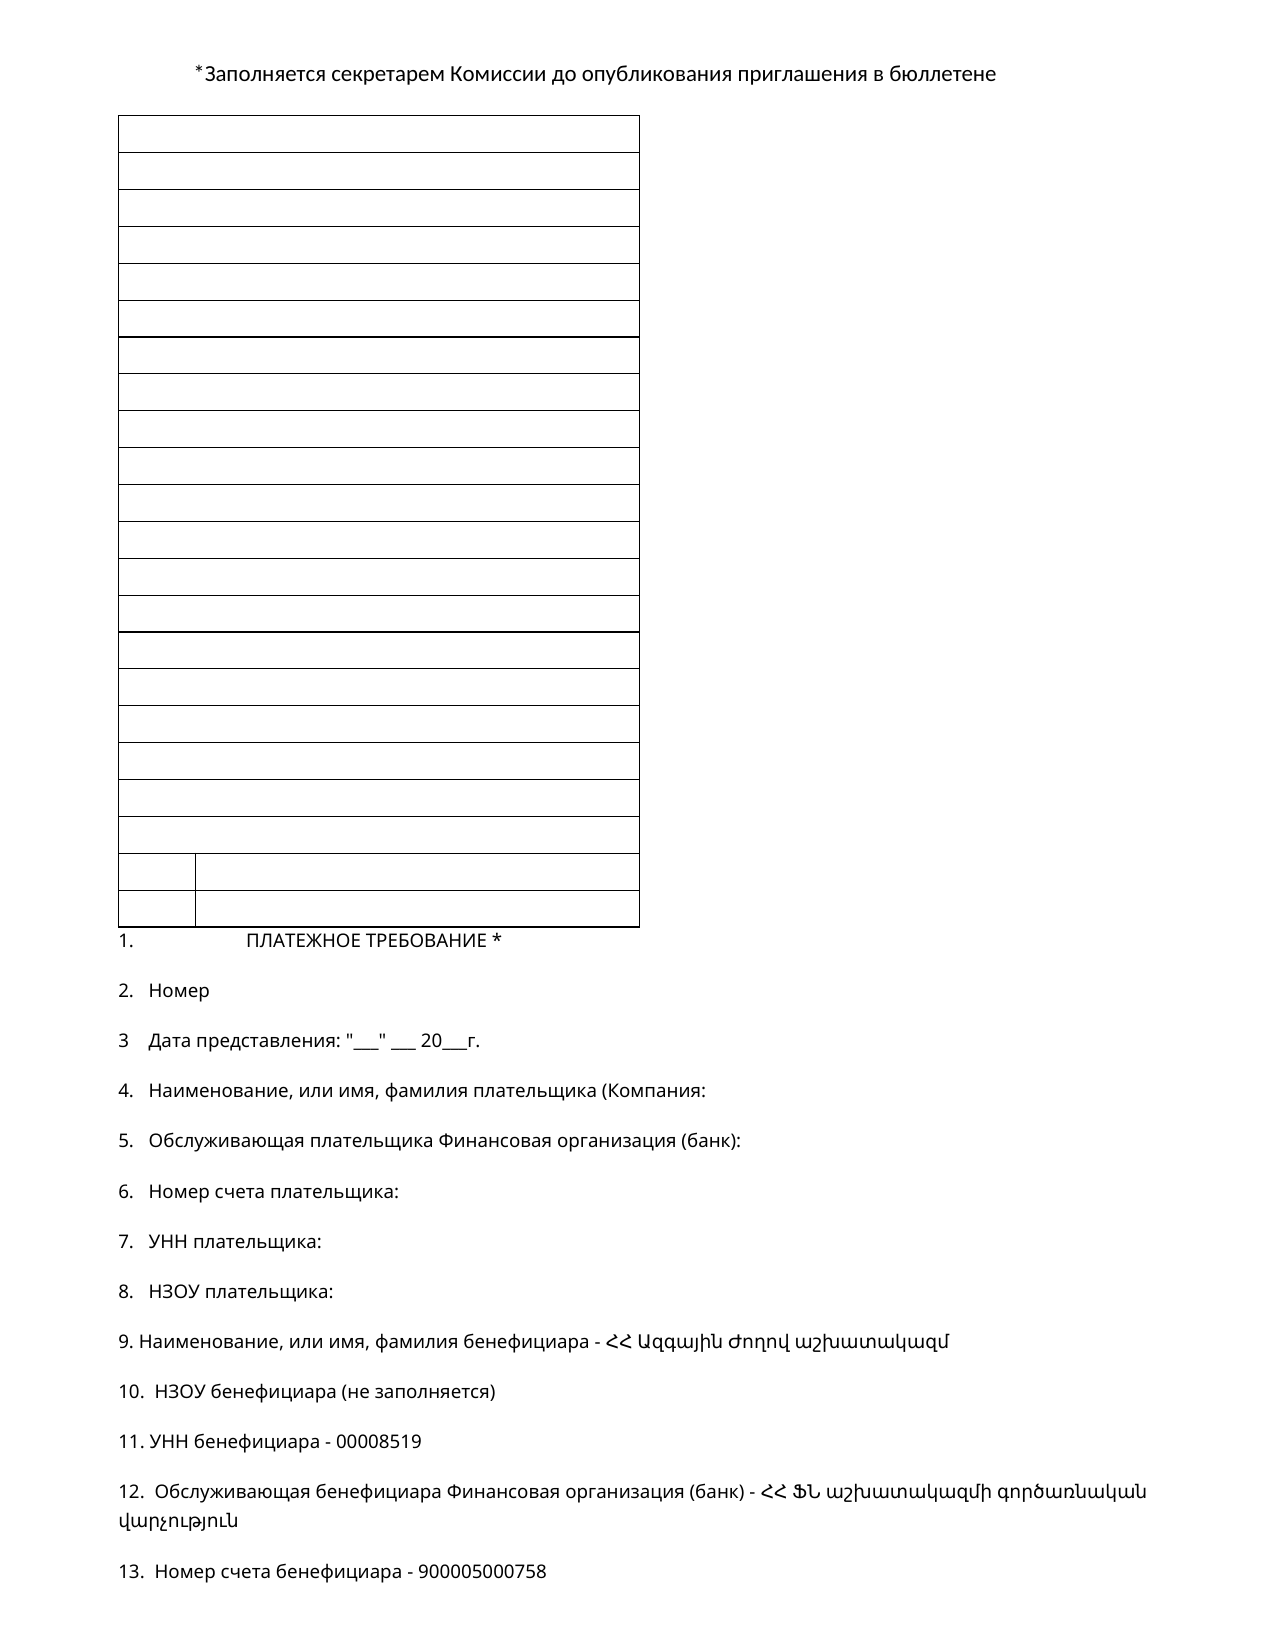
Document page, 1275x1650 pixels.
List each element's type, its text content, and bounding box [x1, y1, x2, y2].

text *Заполняется секретарем Комиссии до опубликования приглашения в бюллетене [118, 59, 1211, 87]
